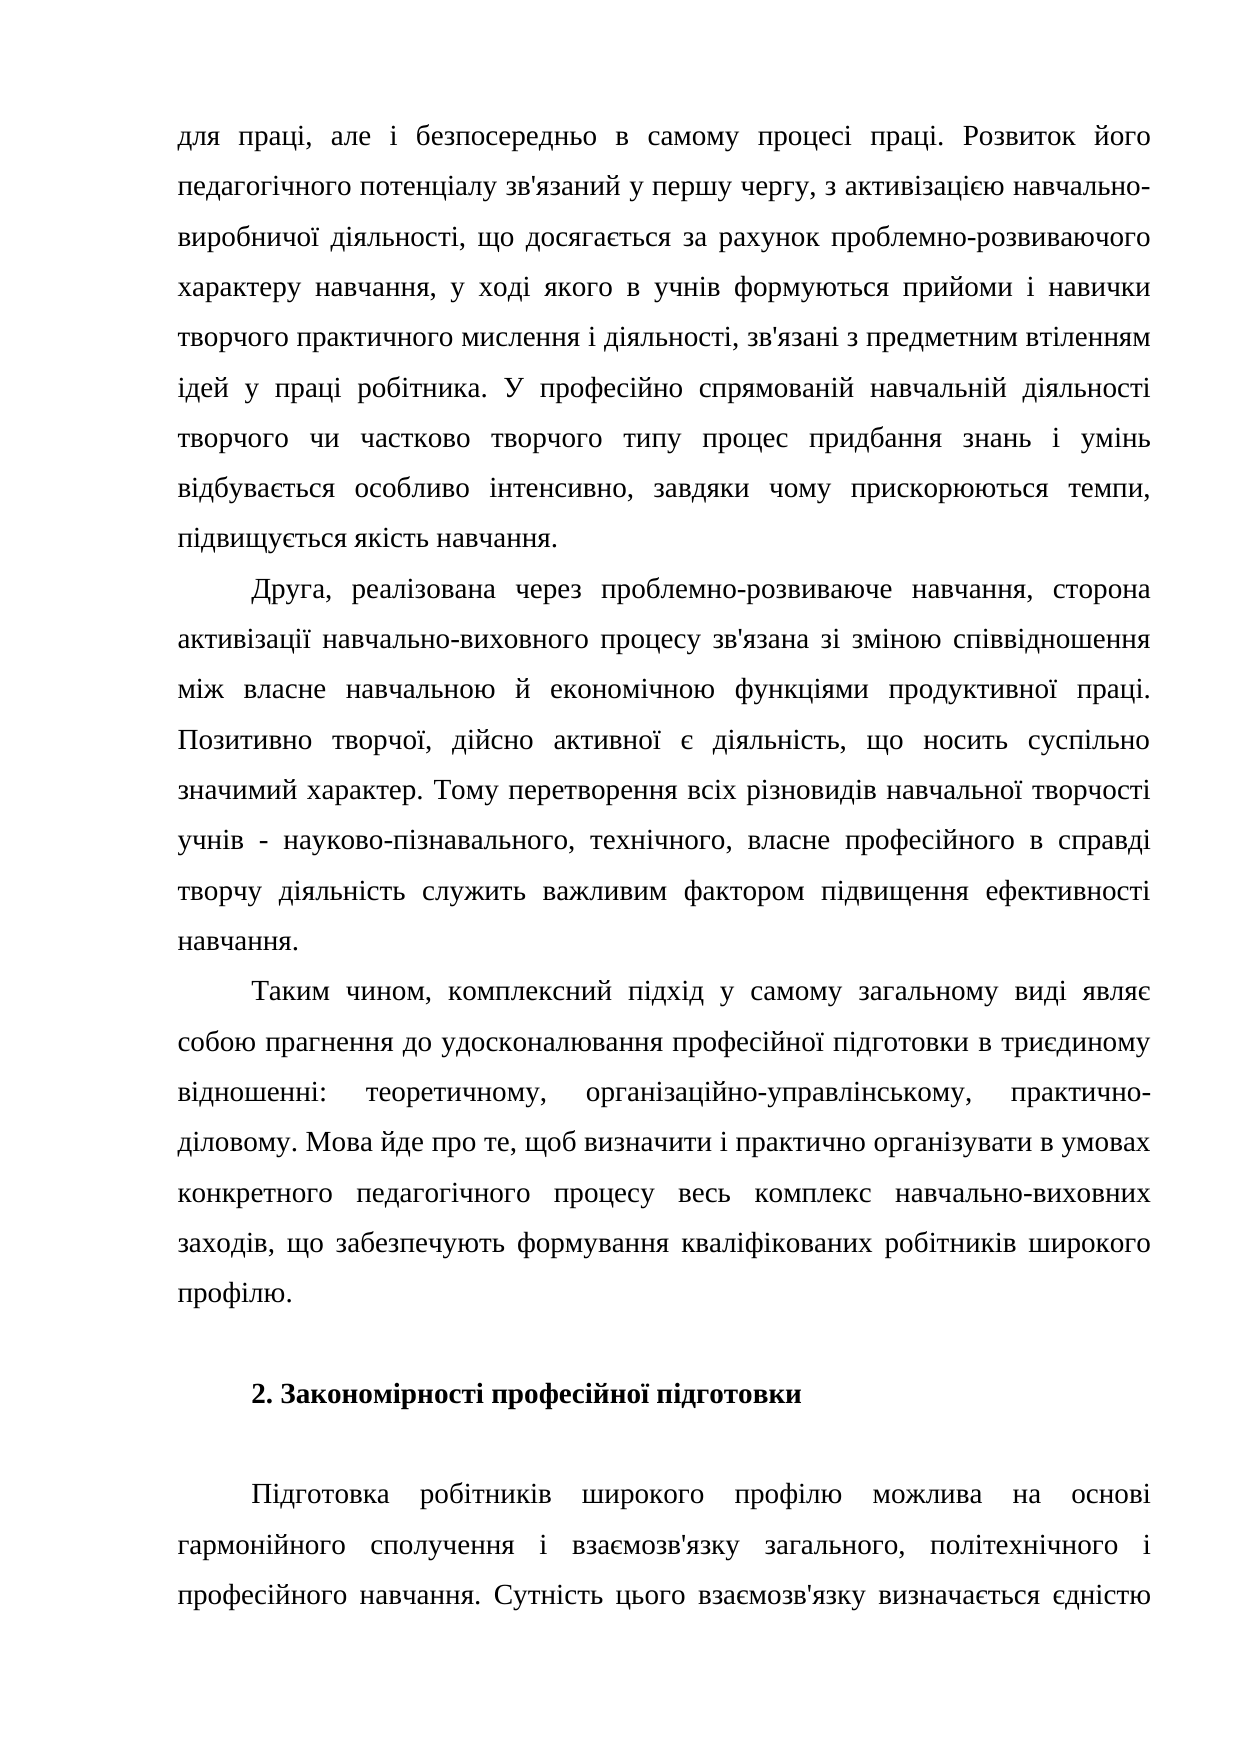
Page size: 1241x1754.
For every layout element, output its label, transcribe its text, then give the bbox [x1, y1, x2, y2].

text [177, 118, 1152, 554]
text Таким чином, комплексний підхід у самому загальному виді являє собою прагнення до удосконалювання професійної підготовки в триєдиному відношенні: теоретичному, організаційно-управлінському, практично-діловому. Мова йде про те, щоб визначити і практично організувати в умовах конкретного педагогічного процесу весь комплекс навчально-виховних заходів, що забезпечують формування кваліфікованих робітників широкого профілю. [177, 973, 1152, 1309]
text 2. Закономірності професійної підготовки [177, 1376, 1152, 1409]
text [177, 1477, 1152, 1611]
text Друга, реалізована через проблемно-розвиваюче навчання, сторона активізації навчально-виховного процесу зв'язана зі зміною співвідношення між власне навчальною й економічною функціями продуктивної праці. Позитивно творчої, дійсно активної є діяльність, що носить суспільно значимий характер. Тому перетворення всіх різновидів навчальної творчості учнів - науково-пізнавального, технічного, власне професійного в справді творчу діяльність служить важливим фактором підвищення ефективності навчання. [177, 571, 1152, 957]
